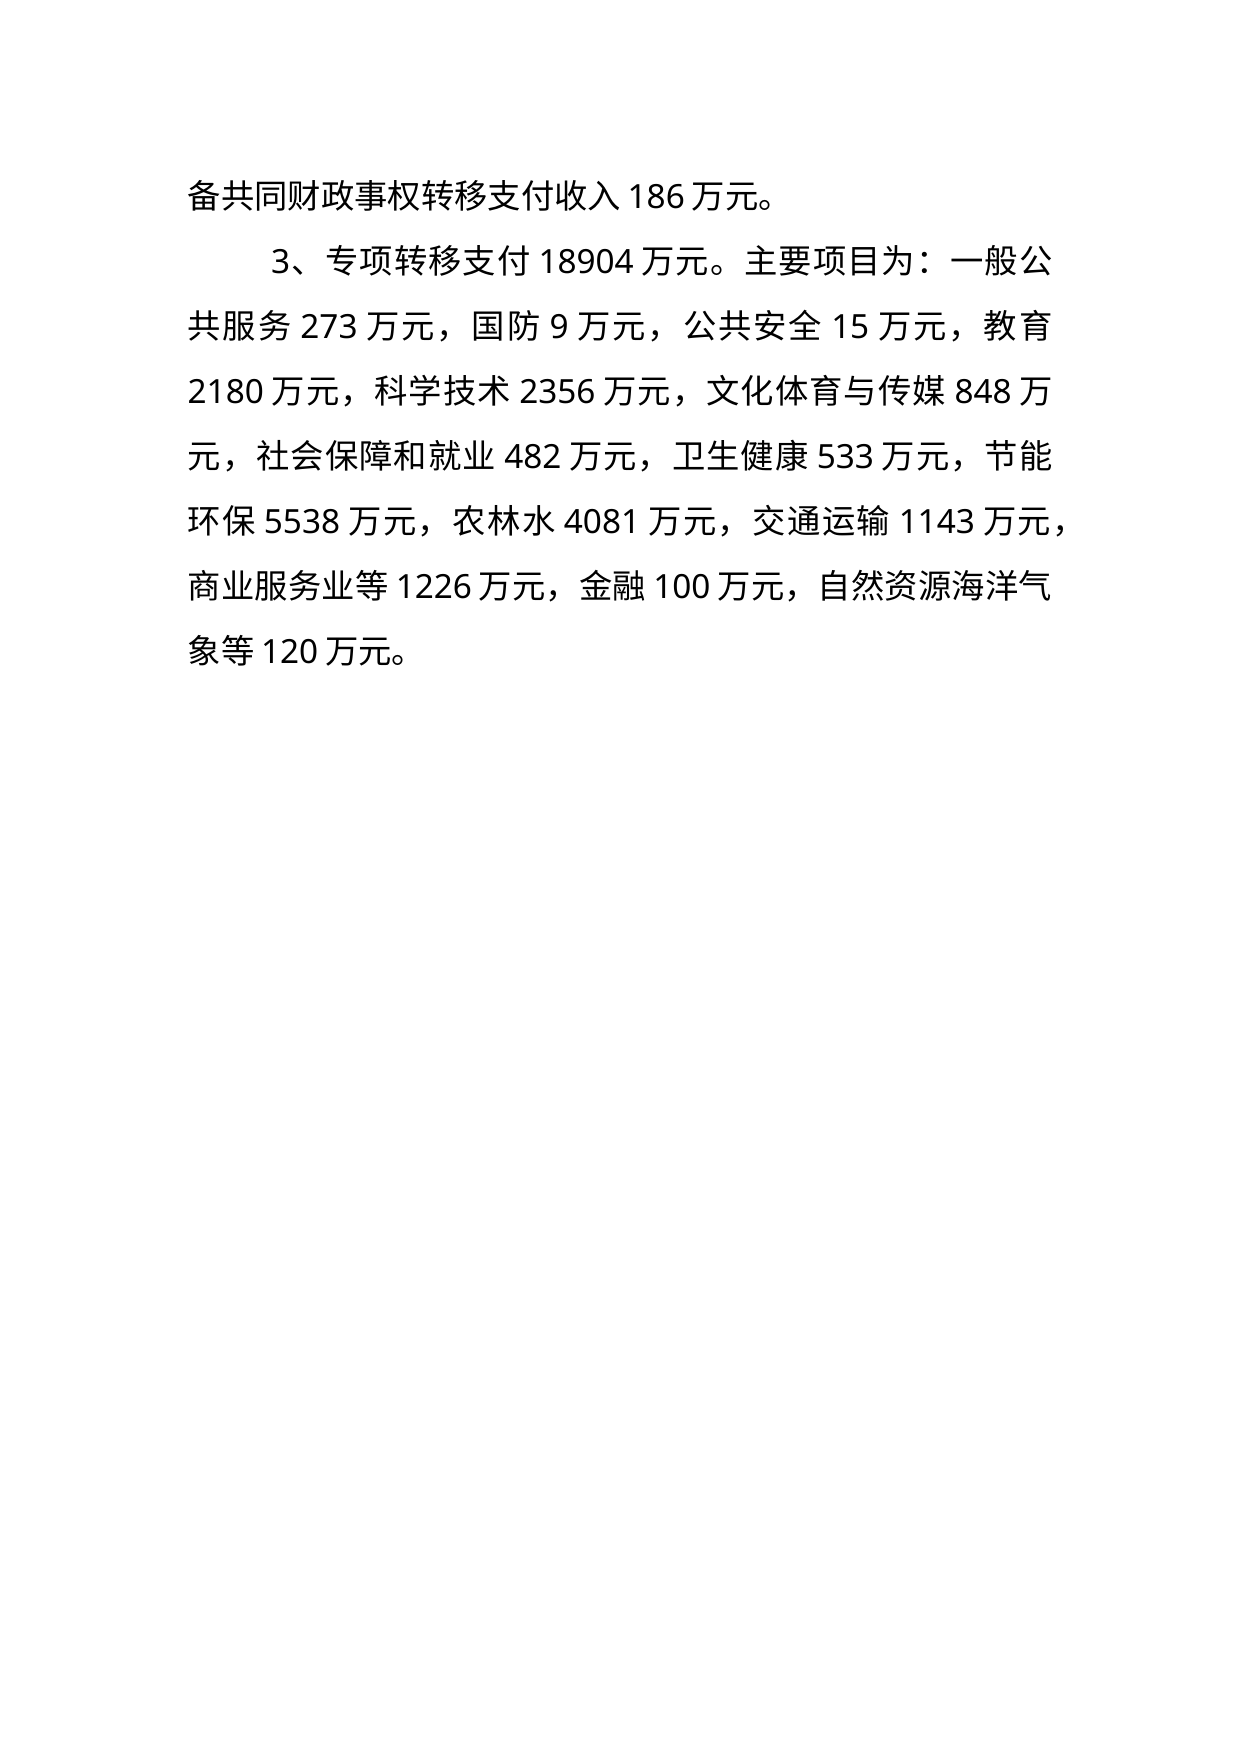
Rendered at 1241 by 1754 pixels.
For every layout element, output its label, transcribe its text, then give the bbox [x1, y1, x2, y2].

text 3、专项转移支付18904万元。主要项目为：一般公共服务273万元，国防9万元，公共安全15万元，教育2180万元，科学技术2356万元，文化体育与传媒848万元，社会保障和就业482万元，卫生健康533万元，节能环保5538万元，农林水4081万元，交通运输1143万元，商业服务业等1226万元，金融100万元，自然资源海洋气象等120万元。 [187, 227, 1053, 682]
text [187, 162, 1053, 227]
